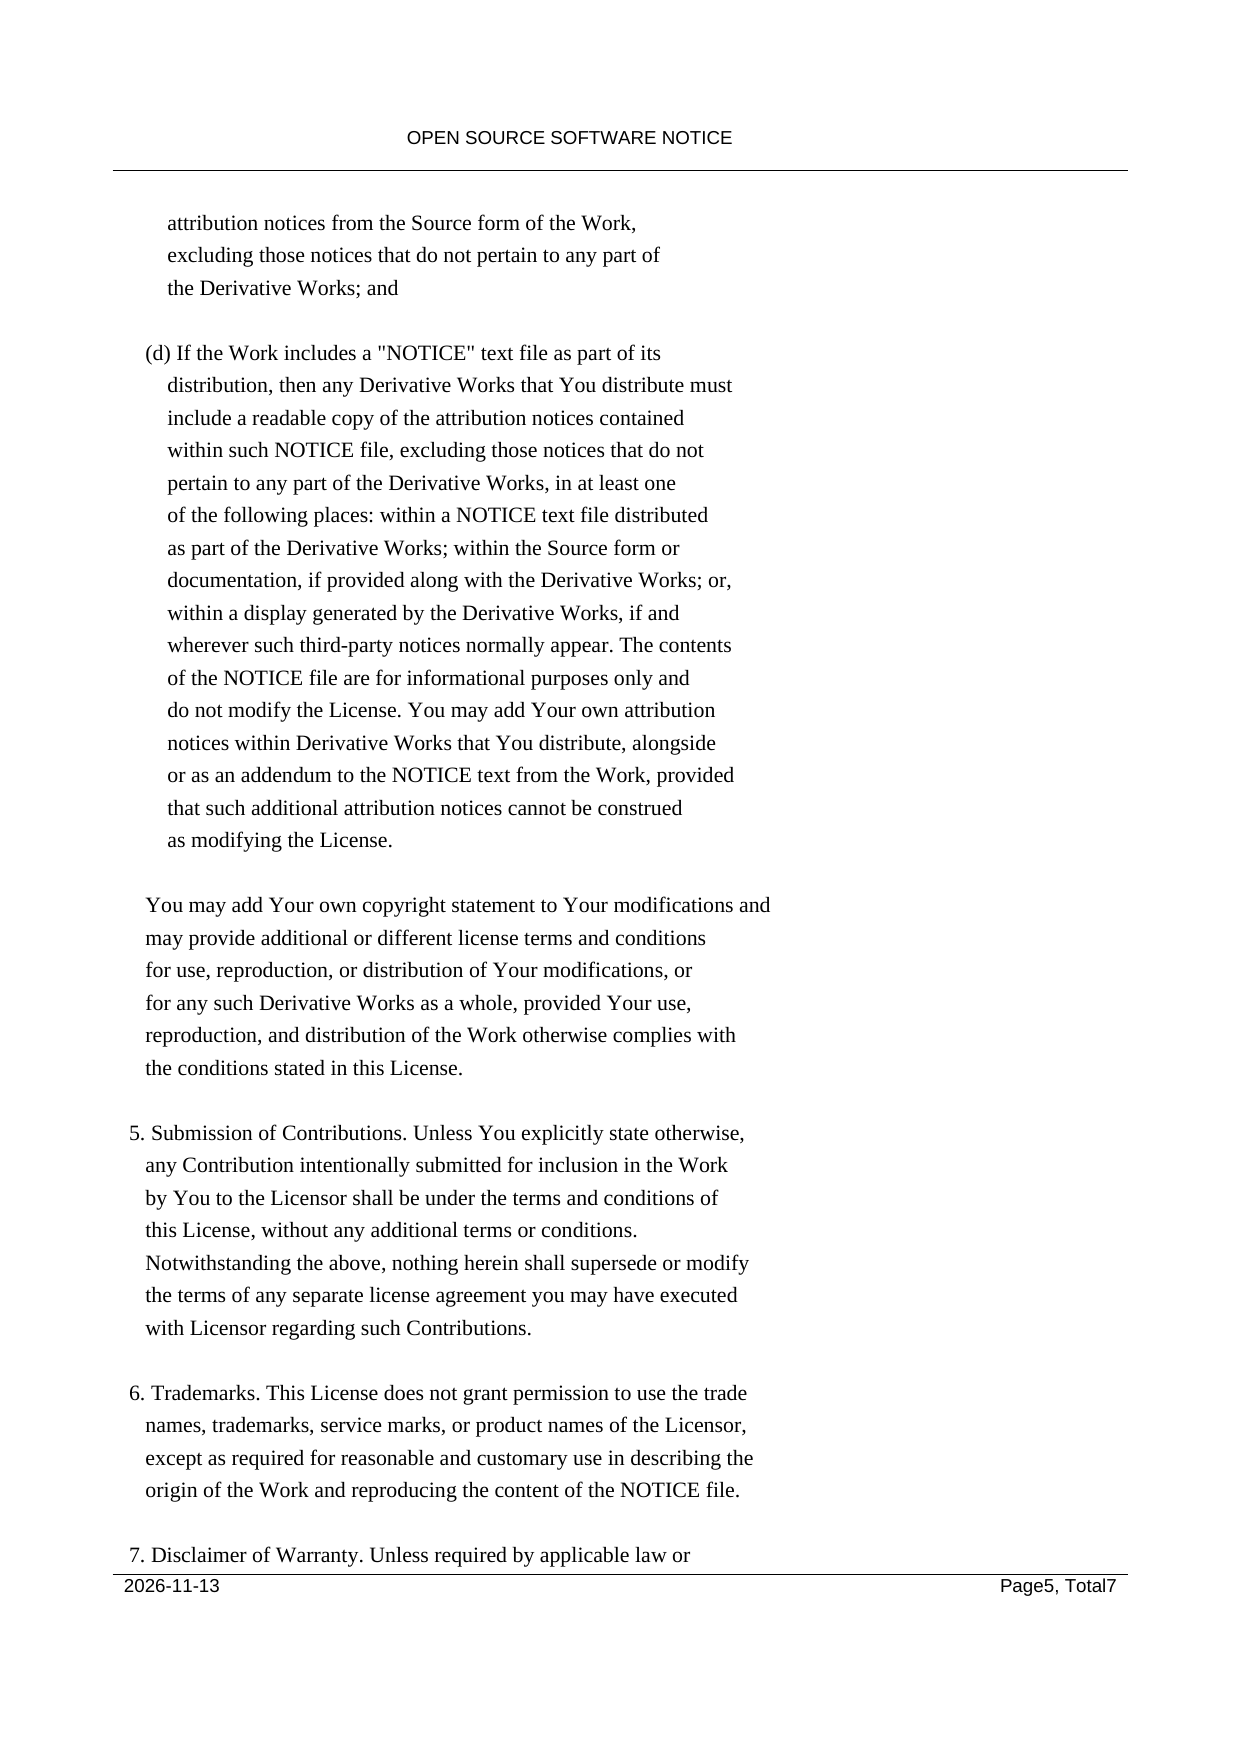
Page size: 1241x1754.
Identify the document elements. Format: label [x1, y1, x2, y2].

text [112, 206, 1128, 1571]
